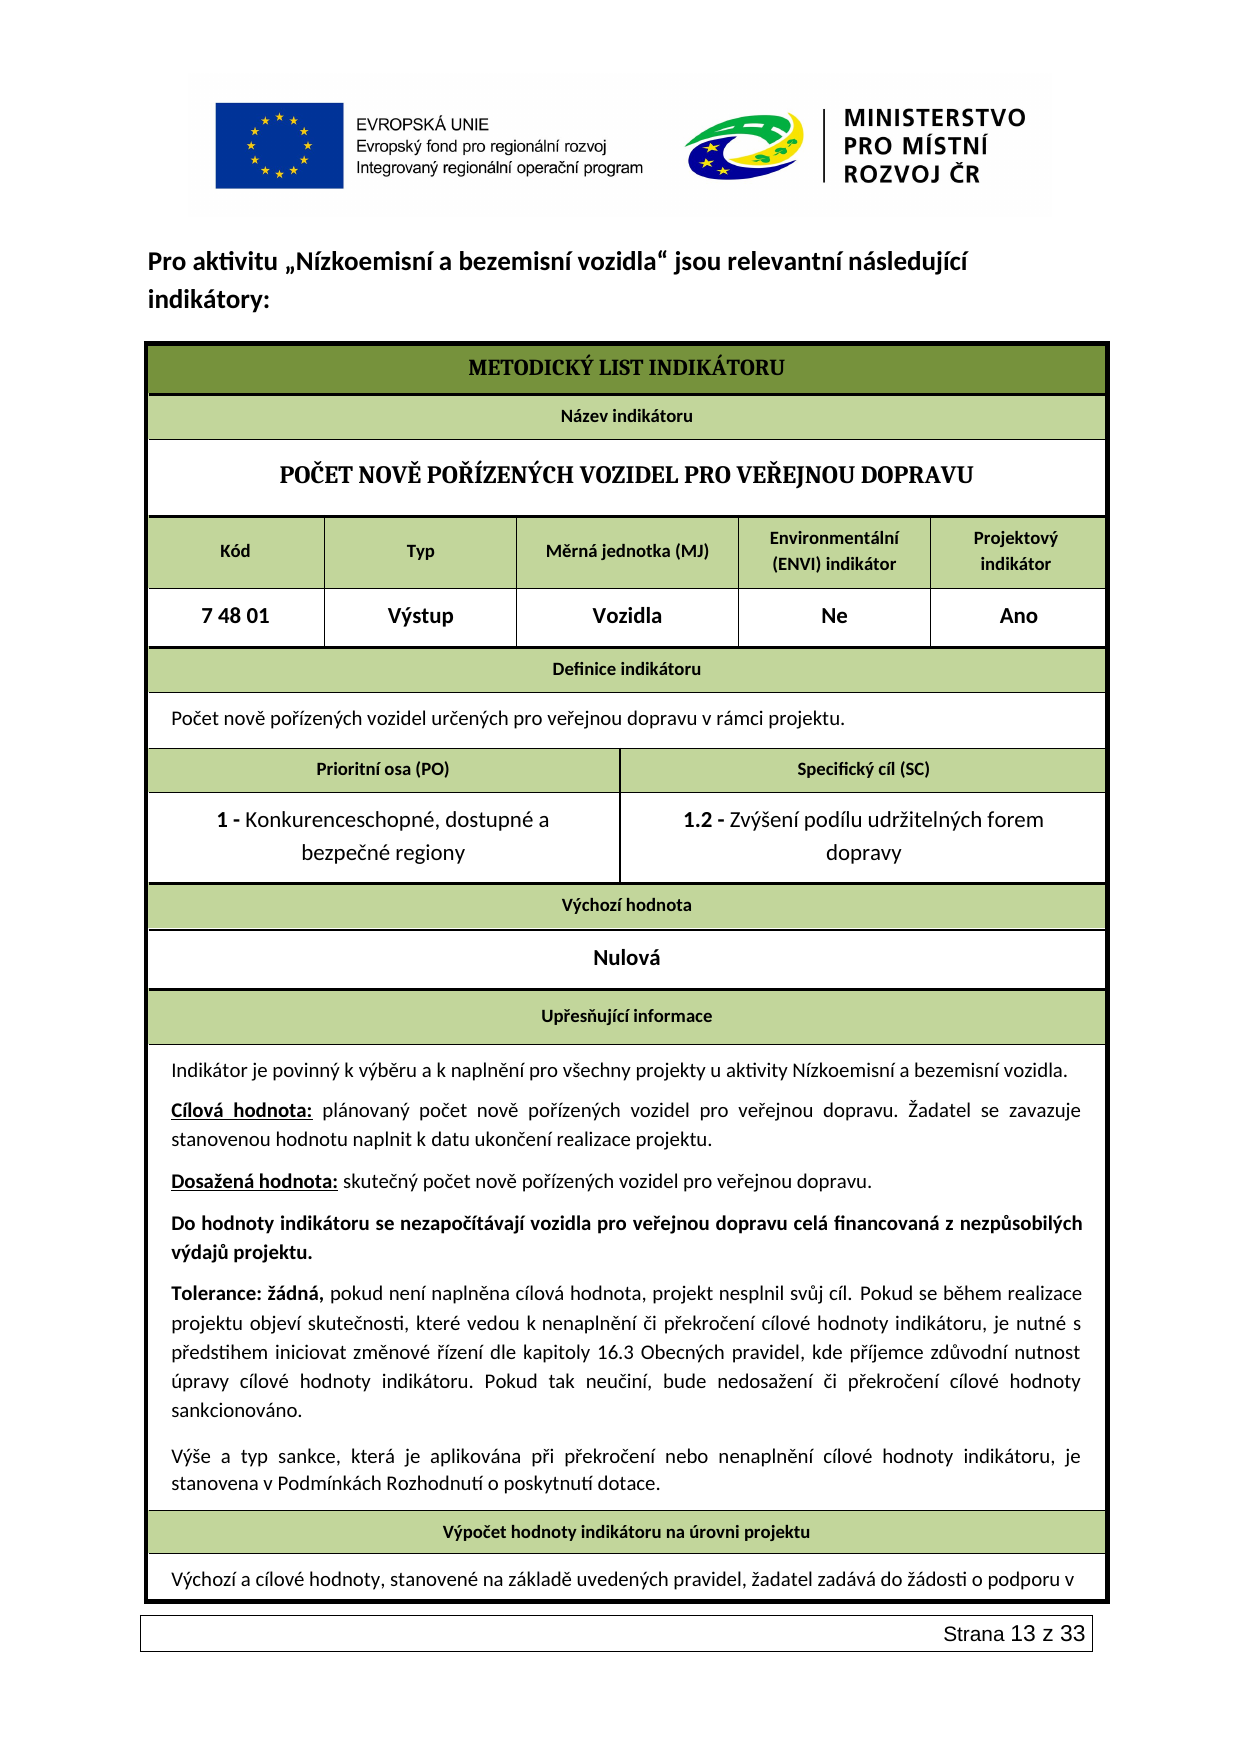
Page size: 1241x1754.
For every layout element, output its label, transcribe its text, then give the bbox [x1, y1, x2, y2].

table_cell Indikátor je povinný k výběru a k naplnění pro všechny projekty u aktivity Nízkoemisní a bezemisní vozidla. Cílová hodnota: plánovaný počet nově pořízených vozidel pro veřejnou dopravu. Žadatel se zavazuje stanovenou hodnotu naplnit k datu ukončení realizace projektu. Dosažená hodnota: skutečný počet nově pořízených vozidel pro veřejnou dopravu. Do hodnoty indikátoru se nezapočítávají vozidla pro veřejnou dopravu celá financovaná z nezpůsobilých výdajů projektu. Tolerance: žádná, pokud není naplněna cílová hodnota, projekt nesplnil svůj cíl. Pokud se během realizace projektu objeví skutečnosti, které vedou k nenaplnění či překročení cílové hodnoty indikátoru, je nutné s předstihem iniciovat změnové řízení dle kapitoly 16.3 Obecných pravidel, kde příjemce zdůvodní nutnost úpravy cílové hodnoty indikátoru. Pokud tak neučiní, bude nedosažení či překročení cílové hodnoty sankcionováno. Výše a typ sankce, která je aplikována při překročení nebo nenaplnění cílové hodnoty indikátoru, je stanovena v Podmínkách Rozhodnutí o poskytnutí dotace. [148, 1045, 1105, 1510]
table_header METODICKÝ LIST INDIKÁTORU [148, 346, 1105, 393]
table_cell Kód [148, 516, 324, 588]
table_cell Výstup [325, 589, 516, 646]
table_cell Prioritní osa (PO) [148, 749, 619, 792]
table_cell Počet nově pořízených vozidel pro veřejnou dopravu [148, 440, 1105, 515]
table_cell Upřesňující informace [148, 989, 1105, 1044]
table_cell Název indikátoru [148, 394, 1105, 439]
table_cell Počet nově pořízených vozidel určených pro veřejnou dopravu v rámci projektu. [148, 693, 1105, 747]
text Pro aktivitu „Nízkoemisní a bezemisní vozidla“ jsou relevantní následující indikátory: [148, 244, 1093, 316]
table_cell Výchozí hodnota [148, 883, 1105, 928]
table_cell 1 - Konkurenceschopné, dostupné a bezpečné regiony [148, 793, 619, 882]
table_cell 7 48 01 [148, 589, 324, 646]
table_cell Měrná jednotka (MJ) [517, 518, 738, 588]
table_cell 1.2 - Zvýšení podílu udržitelných forem dopravy [621, 793, 1105, 882]
table_cell Specifický cíl (SC) [621, 749, 1105, 792]
table_cell Vozidla [517, 589, 738, 646]
table_cell Environmentální (ENVI) indikátor [739, 518, 930, 588]
table_cell Projektový indikátor [931, 518, 1105, 588]
table_cell Výpočet hodnoty indikátoru na úrovni projektu [148, 1511, 1105, 1553]
table_cell Ne [739, 589, 930, 646]
picture [187, 73, 1053, 217]
table_cell Nulová [148, 930, 1105, 987]
table_cell Definice indikátoru [148, 647, 1105, 692]
table_cell Ano [931, 589, 1105, 646]
table_cell Typ [325, 518, 516, 588]
